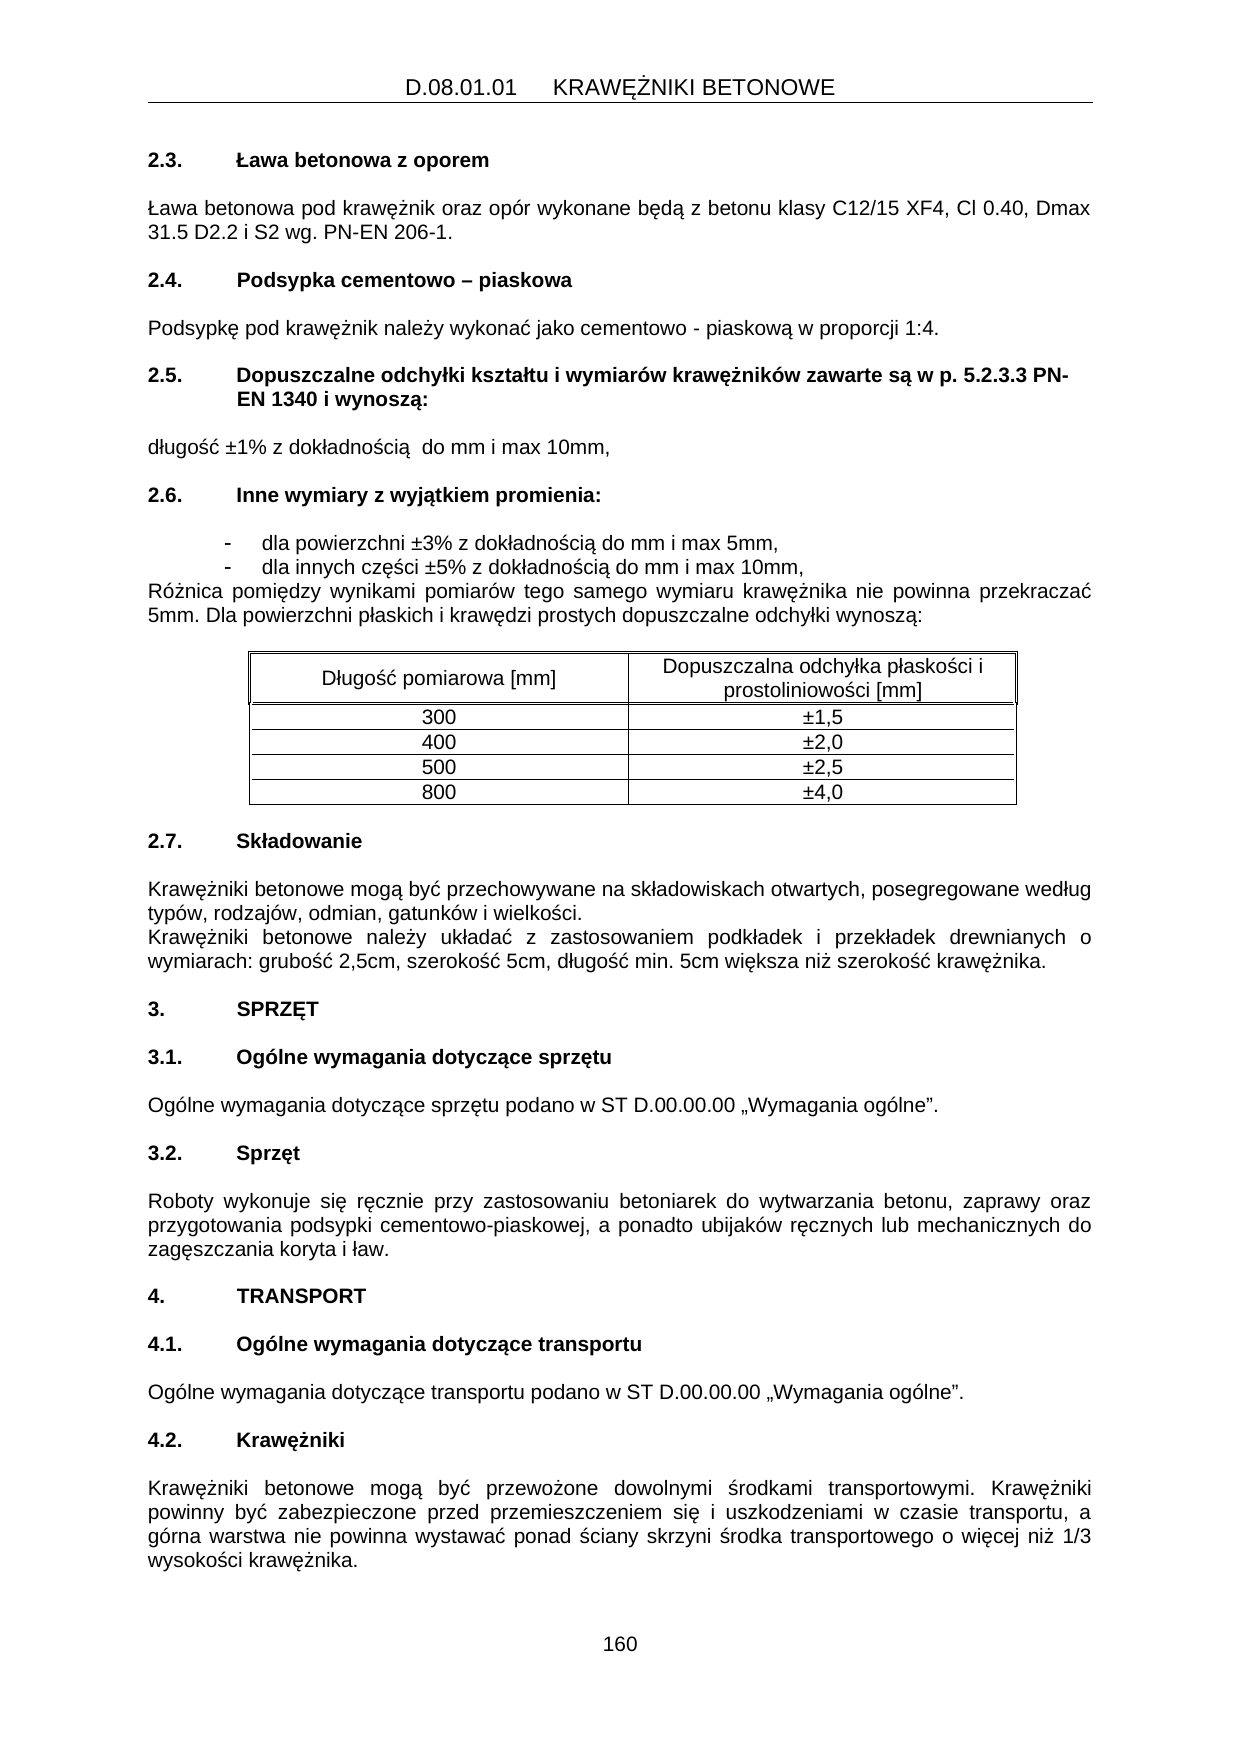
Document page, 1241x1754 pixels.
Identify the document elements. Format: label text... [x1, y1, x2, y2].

list dla innych części ±5% z dokładnością do mm i max 10mm, [224, 555, 1093, 579]
list Inne wymiary z wyjątkiem promienia: [148, 483, 1093, 507]
text Różnica pomiędzy wynikami pomiarów tego samego wymiaru krawężnika nie powinna przekraczać 5mm. Dla powierzchni płaskich i krawędzi prostych dopuszczalne odchyłki wynoszą: [148, 579, 1093, 627]
text długość ±1% z dokładnością do mm i max 10mm, [148, 435, 1093, 459]
list Ogólne wymagania dotyczące sprzętu [148, 1045, 1093, 1069]
list Krawężniki [148, 1428, 1093, 1452]
table_cell ±1,5 [629, 702, 1016, 729]
list Składowanie [148, 829, 1093, 853]
text Ogólne wymagania dotyczące transportu podano w ST D.00.00.00 „Wymagania ogólne”. [148, 1380, 1093, 1404]
table_cell ±2,0 [629, 729, 1016, 754]
list Dopuszczalne odchyłki kształtu i wymiarów krawężników zawarte są w p. 5.2.3.3 PN-EN 1340 i wynoszą: [148, 363, 1093, 411]
text Podsypkę pod krawężnik należy wykonać jako cementowo - piaskową w proporcji 1:4. [148, 315, 1093, 339]
list Sprzęt [148, 997, 1093, 1021]
list dla powierzchni ±3% z dokładnością do mm i max 5mm, [224, 531, 1093, 555]
text Roboty wykonuje się ręcznie przy zastosowaniu betoniarek do wytwarzania betonu, zaprawy oraz przygotowania podsypki cementowo-piaskowej, a ponadto ubijaków ręcznych lub mechanicznych do zagęszczania koryta i ław. [148, 1188, 1093, 1260]
text Ogólne wymagania dotyczące sprzętu podano w ST D.00.00.00 „Wymagania ogólne”. [148, 1093, 1093, 1117]
table_cell ±4,0 [629, 779, 1016, 804]
text Krawężniki betonowe mogą być przechowywane na składowiskach otwartych, posegregowane według typów, rodzajów, odmian, gatunków i wielkości. [148, 877, 1093, 925]
text Krawężniki betonowe należy układać z zastosowaniem podkładek i przekładek drewnianych o wymiarach: grubość 2,5cm, szerokość 5cm, długość min. 5cm większa niż szerokość krawężnika. [148, 925, 1093, 973]
list Transport [148, 1284, 1093, 1308]
text Krawężniki betonowe mogą być przewożone dowolnymi środkami transportowymi. Krawężniki powinny być zabezpieczone przed przemieszczeniem się i uszkodzeniami w czasie transportu, a górna warstwa nie powinna wystawać ponad ściany skrzyni środka transportowego o więcej niż 1/3 wysokości krawężnika. [148, 1476, 1093, 1572]
table_header Długość pomiarowa [mm] [251, 654, 628, 702]
table_cell ±2,5 [629, 754, 1016, 779]
table_cell 300 [250, 702, 628, 729]
text Ława betonowa pod krawężnik oraz opór wykonane będą z betonu klasy C12/15 XF4, Cl 0.40, Dmax 31.5 D2.2 i S2 wg. PN-EN 206-1. [148, 196, 1093, 243]
table_header Dopuszczalna odchyłka płaskości i prostoliniowości [mm] [629, 654, 1015, 702]
table_cell 500 [250, 754, 628, 779]
list Ogólne wymagania dotyczące transportu [148, 1332, 1093, 1356]
table_cell 400 [250, 729, 628, 754]
list Sprzęt [148, 1141, 1093, 1164]
list Podsypka cementowo – piaskowa [148, 267, 1093, 291]
table_cell 800 [250, 779, 628, 804]
list Ława betonowa z oporem [148, 148, 1093, 172]
